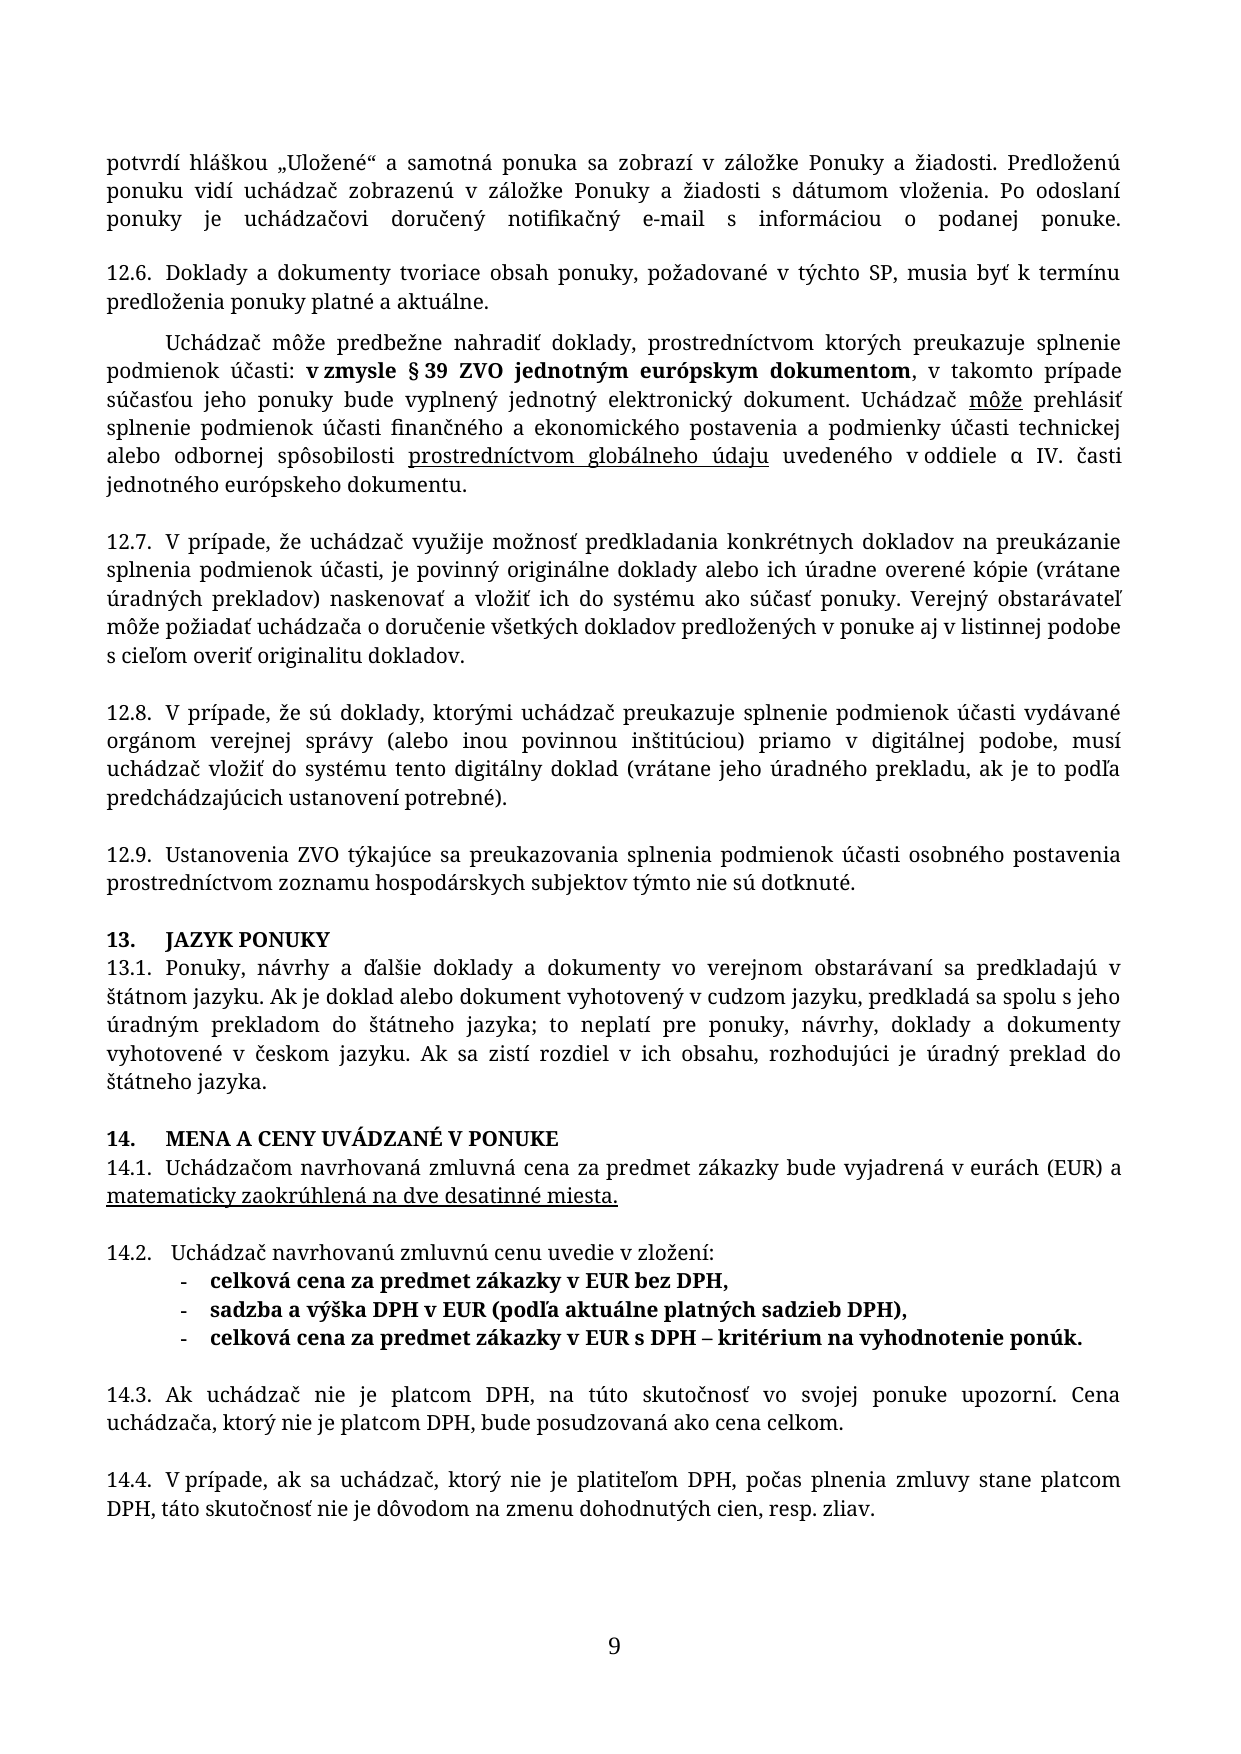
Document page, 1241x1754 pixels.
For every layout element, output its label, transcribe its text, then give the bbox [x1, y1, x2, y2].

list JAZYK PONUKY [106, 925, 1122, 953]
list Ak uchádzač nie je platcom DPH, na túto skutočnosť vo svojej ponuke upozorní. Cena uchádzača, ktorý nie je platcom DPH, bude posudzovaná ako cena celkom. [106, 1380, 1122, 1437]
list V prípade, že sú doklady, ktorými uchádzač preukazuje splnenie podmienok účasti vydávané orgánom verejnej správy (alebo inou povinnou inštitúciou) priamo v digitálnej podobe, musí uchádzač vložiť do systému tento digitálny doklad (vrátane jeho úradného prekladu, ak je to podľa predchádzajúcich ustanovení potrebné). [106, 698, 1122, 811]
list Uchádzačom navrhovaná zmluvná cena za predmet zákazky bude vyjadrená v eurách (EUR) a matematicky zaokrúhlená na dve desatinné miesta. [106, 1153, 1122, 1209]
list celková cena za predmet zákazky v EUR s DPH – kritérium na vyhodnotenie ponúk. [180, 1323, 1122, 1352]
list Doklady a dokumenty tvoriace obsah ponuky, požadované v týchto SP, musia byť k termínu predloženia ponuky platné a aktuálne. [106, 258, 1122, 315]
text Uchádzač môže predbežne nahradiť doklady, prostredníctvom ktorých preukazuje splnenie podmienok účasti: v zmysle § 39 ZVO jednotným európskym dokumentom, v takomto prípade súčasťou jeho ponuky bude vyplnený jednotný elektronický dokument. Uchádzač môže prehlásiť splnenie podmienok účasti finančného a ekonomického postavenia a podmienky účasti technickej alebo odbornej spôsobilosti prostredníctvom globálneho údaju uvedeného v oddiele α IV. časti jednotného európskeho dokumentu. [106, 328, 1122, 498]
list Uchádzač navrhovanú zmluvnú cenu uvedie v zložení: [106, 1238, 1122, 1266]
list celková cena za predmet zákazky v EUR bez DPH, [180, 1266, 1122, 1295]
list Ustanovenia ZVO týkajúce sa preukazovania splnenia podmienok účasti osobného postavenia prostredníctvom zoznamu hospodárskych subjektov týmto nie sú dotknuté. [106, 840, 1122, 897]
list V prípade, ak sa uchádzač, ktorý nie je platiteľom DPH, počas plnenia zmluvy stane platcom DPH, táto skutočnosť nie je dôvodom na zmenu dohodnutých cien, resp. zliav. [106, 1465, 1122, 1522]
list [106, 148, 1122, 258]
list sadzba a výška DPH v EUR (podľa aktuálne platných sadzieb DPH), [180, 1295, 1122, 1323]
list V prípade, že uchádzač využije možnosť predkladania konkrétnych dokladov na preukázanie splnenia podmienok účasti, je povinný originálne doklady alebo ich úradne overené kópie (vrátane úradných prekladov) naskenovať a vložiť ich do systému ako súčasť ponuky. Verejný obstarávateľ môže požiadať uchádzača o doručenie všetkých dokladov predložených v ponuke aj v listinnej podobe s cieľom overiť originalitu dokladov. [106, 527, 1122, 669]
list Ponuky, návrhy a ďalšie doklady a dokumenty vo verejnom obstarávaní sa predkladajú v štátnom jazyku. Ak je doklad alebo dokument vyhotovený v cudzom jazyku, predkladá sa spolu s jeho úradným prekladom do štátneho jazyka; to neplatí pre ponuky, návrhy, doklady a dokumenty vyhotovené v českom jazyku. Ak sa zistí rozdiel v ich obsahu, rozhodujúci je úradný preklad do štátneho jazyka. [106, 953, 1122, 1096]
list MENA A CENY UVÁDZANÉ V PONUKE [106, 1124, 1122, 1153]
